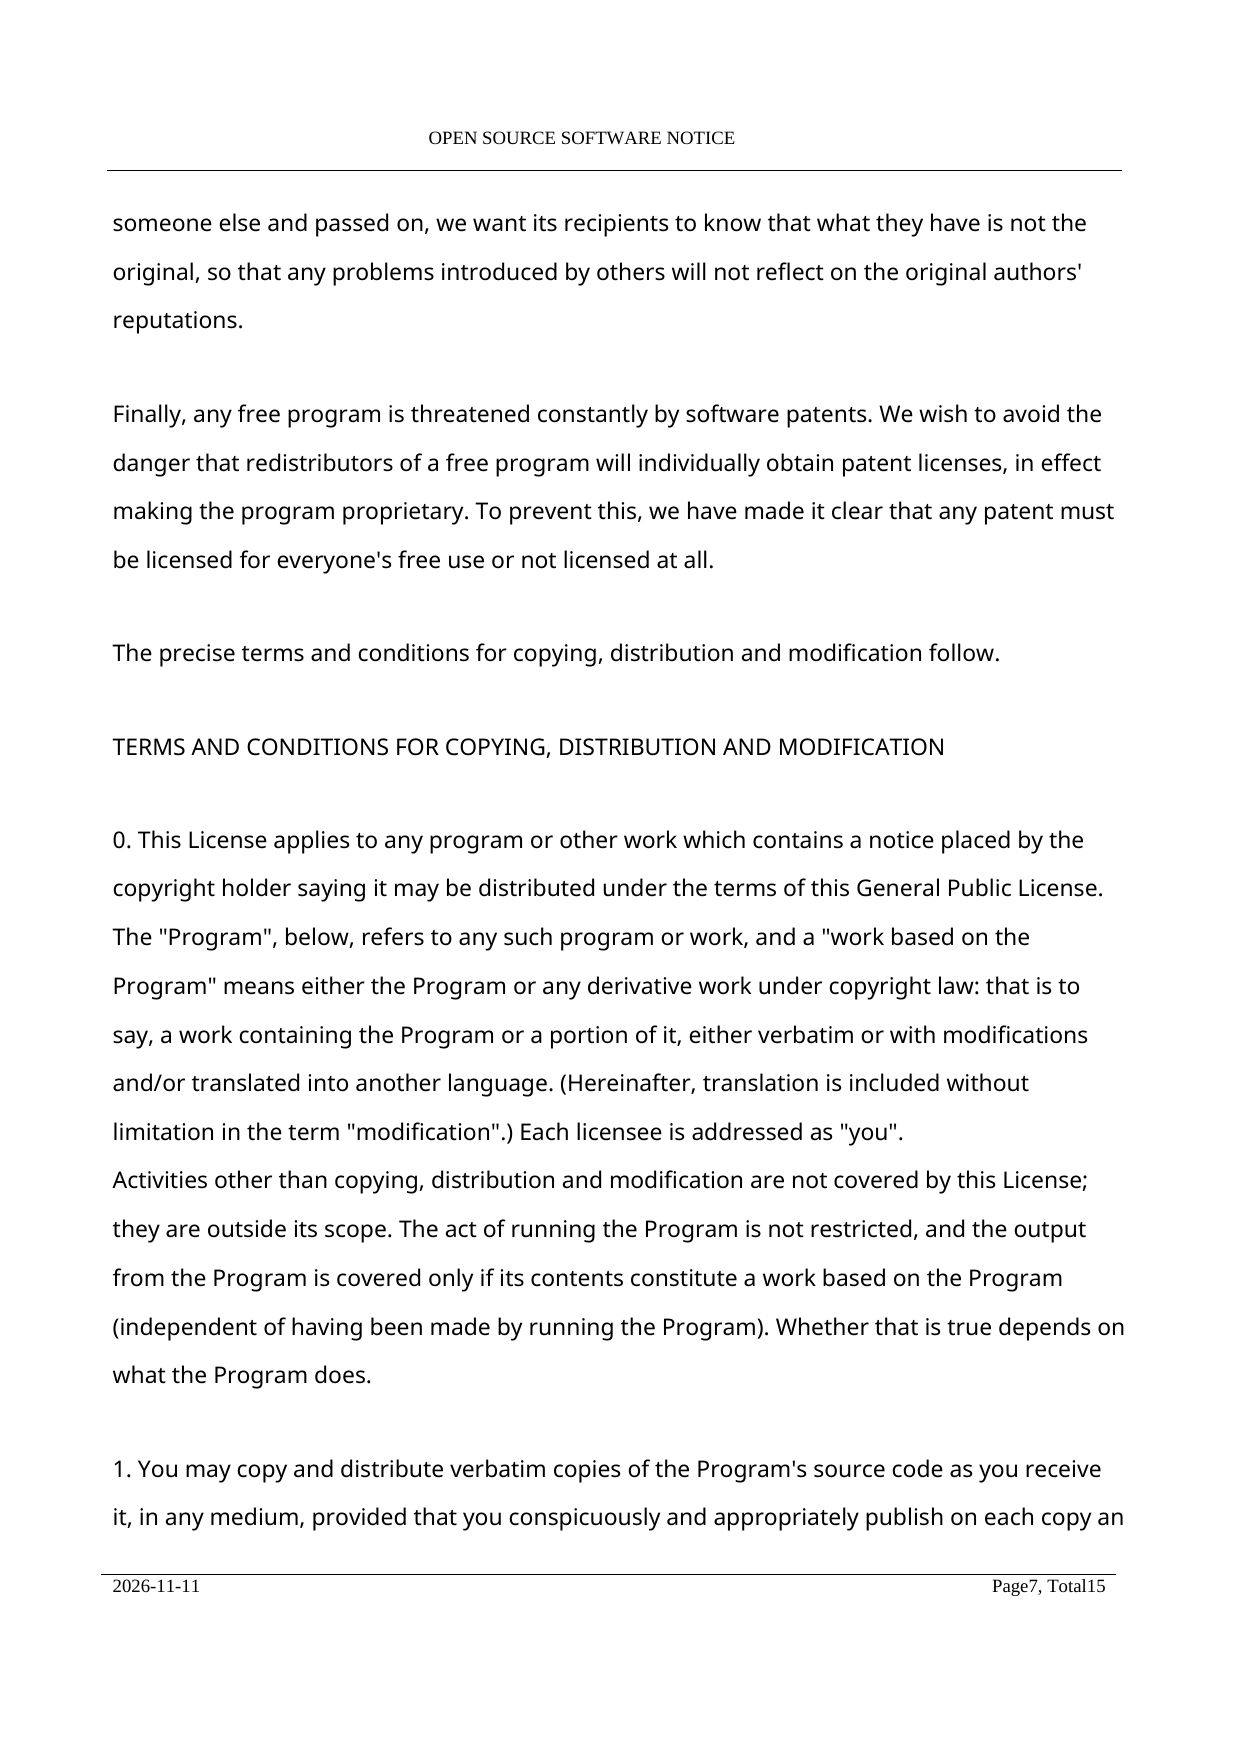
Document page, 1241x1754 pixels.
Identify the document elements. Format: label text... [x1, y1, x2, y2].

text TERMS AND CONDITIONS FOR COPYING, DISTRIBUTION AND MODIFICATION [112, 730, 1128, 762]
text Activities other than copying, distribution and modification are not covered by this License; they are outside its scope. The act of running the Program is not restricted, and the output from the Program is covered only if its contents constitute a work based on the Program (independent of having been made by running the Program). Whether that is true depends on what the Program does. [112, 1164, 1128, 1391]
text Finally, any free program is threatened constantly by software patents. We wish to avoid the danger that redistributors of a free program will individually obtain patent licenses, in effect making the program proprietary. To prevent this, we have made it clear that any patent must be licensed for everyone's free use or not licensed at all. [112, 397, 1128, 576]
text 0. This License applies to any program or other work which contains a notice placed by the copyright holder saying it may be distributed under the terms of this General Public License. The "Program", below, refers to any such program or work, and a "work based on the Program" means either the Program or any derivative work under copyright law: that is to say, a work containing the Program or a portion of it, either verbatim or with modifications and/or translated into another language. (Hereinafter, translation is included without limitation in the term "modification".) Each licensee is addressed as "you". [112, 823, 1128, 1148]
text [112, 206, 1128, 336]
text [112, 1452, 1128, 1533]
text The precise terms and conditions for copying, distribution and modification follow. [112, 637, 1128, 669]
